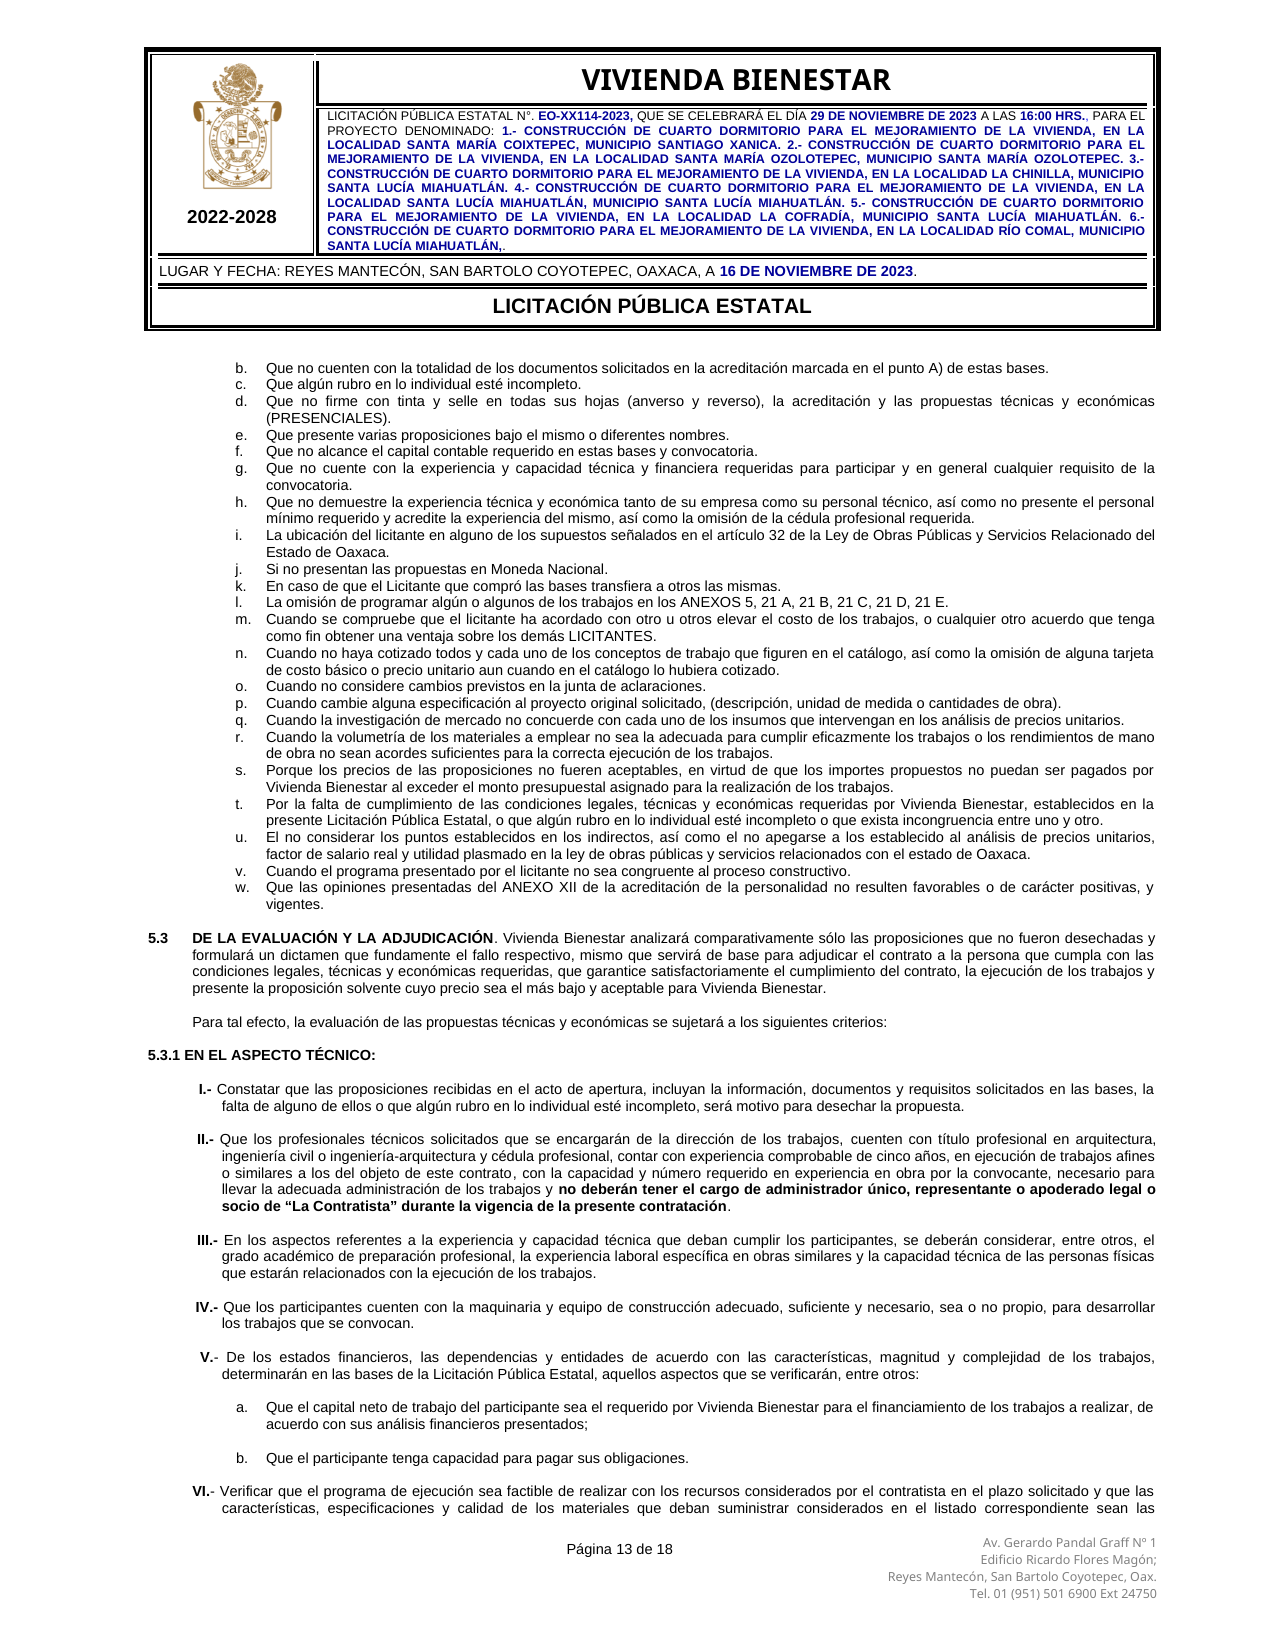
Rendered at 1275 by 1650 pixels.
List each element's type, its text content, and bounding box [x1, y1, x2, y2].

list Que no cuenten con la totalidad de los documentos solicitados en la acreditación marcada en el punto A) de estas bases. [235, 359, 1157, 376]
text IV.- Que los participantes cuenten con la maquinaria y equipo de construcción adecuado, suficiente y necesario, sea o no propio, para desarrollar los trabajos que se convocan. [195, 1298, 1157, 1332]
list DE LA EVALUACIÓN Y LA ADJUDICACIÓN. Vivienda Bienestar analizará comparativamente sólo las proposiciones que no fueron desechadas y formulará un dictamen que fundamente el fallo respectivo, mismo que servirá de base para adjudicar el contrato a la persona que cumpla con las condiciones legales, técnicas y económicas requeridas, que garantice satisfactoriamente el cumplimiento del contrato, la ejecución de los trabajos y presente la proposición solvente cuyo precio sea el más bajo y aceptable para Vivienda Bienestar. [148, 929, 1157, 997]
list Si no presentan las propuestas en Moneda Nacional. [235, 561, 1157, 577]
list Que no cuente con la experiencia y capacidad técnica y financiera requeridas para participar y en general cualquier requisito de la convocatoria. [235, 460, 1157, 493]
text II.- Que los profesionales técnicos solicitados que se encargarán de la dirección de los trabajos, cuenten con título profesional en arquitectura, ingeniería civil o ingeniería-arquitectura y cédula profesional, contar con experiencia comprobable de cinco años, en ejecución de trabajos afines o similares a los del objeto de este contrato, con la capacidad y número requerido en experiencia en obra por la convocante, necesario para llevar la adecuada administración de los trabajos y no deberán tener el cargo de administrador único, representante o apoderado legal o socio de “La Contratista” durante la vigencia de la presente contratación. [197, 1131, 1157, 1214]
list Que algún rubro en lo individual esté incompleto. [235, 376, 1157, 393]
list Que no demuestre la experiencia técnica y económica tanto de su empresa como su personal técnico, así como no presente el personal mínimo requerido y acredite la experiencia del mismo, así como la omisión de la cédula profesional requerida. [235, 493, 1157, 527]
list Cuando se compruebe que el licitante ha acordado con otro u otros elevar el costo de los trabajos, o cualquier otro acuerdo que tenga como fin obtener una ventaja sobre los demás LICITANTES. [235, 611, 1157, 644]
list En caso de que el Licitante que compró las bases transfiera a otros las mismas. [235, 577, 1157, 594]
list Cuando el programa presentado por el licitante no sea congruente al proceso constructivo. [235, 862, 1157, 879]
list Que las opiniones presentadas del ANEXO XII de la acreditación de la personalidad no resulten favorables o de carácter positivas, y vigentes. [235, 879, 1157, 913]
text I.- Constatar que las proposiciones recibidas en el acto de apertura, incluyan la información, documentos y requisitos solicitados en las bases, la falta de alguno de ellos o que algún rubro en lo individual esté incompleto, será motivo para desechar la propuesta. [198, 1080, 1157, 1114]
list Cuando cambie alguna especificación al proyecto original solicitado, (descripción, unidad de medida o cantidades de obra). [235, 695, 1157, 711]
list Que no firme con tinta y selle en todas sus hojas (anverso y reverso), la acreditación y las propuestas técnicas y económicas (PRESENCIALES). [235, 393, 1157, 426]
list Cuando no considere cambios previstos en la junta de aclaraciones. [235, 678, 1157, 695]
text 5.3.1 EN EL ASPECTO TÉCNICO: [148, 1047, 1157, 1064]
list El no considerar los puntos establecidos en los indirectos, así como el no apegarse a los establecido al análisis de precios unitarios, factor de salario real y utilidad plasmado en la ley de obras públicas y servicios relacionados con el estado de Oaxaca. [235, 829, 1157, 862]
list Por la falta de cumplimiento de las condiciones legales, técnicas y económicas requeridas por Vivienda Bienestar, establecidos en la presente Licitación Pública Estatal, o que algún rubro en lo individual esté incompleto o que exista incongruencia entre uno y otro. [235, 795, 1157, 829]
list La ubicación del licitante en alguno de los supuestos señalados en el artículo 32 de la Ley de Obras Públicas y Servicios Relacionado del Estado de Oaxaca. [235, 527, 1157, 561]
list Cuando no haya cotizado todos y cada uno de los conceptos de trabajo que figuren en el catálogo, así como la omisión de alguna tarjeta de costo básico o precio unitario aun cuando en el catálogo lo hubiera cotizado. [235, 644, 1157, 678]
list Que presente varias proposiciones bajo el mismo o diferentes nombres. [235, 426, 1157, 443]
list Cuando la investigación de mercado no concuerde con cada uno de los insumos que intervengan en los análisis de precios unitarios. [235, 711, 1157, 728]
list Cuando la volumetría de los materiales a emplear no sea la adecuada para cumplir eficazmente los trabajos o los rendimientos de mano de obra no sean acordes suficientes para la correcta ejecución de los trabajos. [235, 728, 1157, 762]
text Para tal efecto, la evaluación de las propuestas técnicas y económicas se sujetará a los siguientes criterios: [192, 1013, 1157, 1030]
text V.- De los estados financieros, las dependencias y entidades de acuerdo con las características, magnitud y complejidad de los trabajos, determinarán en las bases de la Licitación Pública Estatal, aquellos aspectos que se verificarán, entre otros: [200, 1349, 1157, 1382]
list Porque los precios de las proposiciones no fueren aceptables, en virtud de que los importes propuestos no puedan ser pagados por Vivienda Bienestar al exceder el monto presupuestal asignado para la realización de los trabajos. [235, 762, 1157, 795]
list Que no alcance el capital contable requerido en estas bases y convocatoria. [235, 443, 1157, 460]
list La omisión de programar algún o algunos de los trabajos en los ANEXOS 5, 21 A, 21 B, 21 C, 21 D, 21 E. [235, 594, 1157, 611]
list Que el participante tenga capacidad para pagar sus obligaciones. [236, 1449, 1157, 1466]
text III.- En los aspectos referentes a la experiencia y capacidad técnica que deban cumplir los participantes, se deberán considerar, entre otros, el grado académico de preparación profesional, la experiencia laboral específica en obras similares y la capacidad técnica de las personas físicas que estarán relacionados con la ejecución de los trabajos. [197, 1231, 1157, 1282]
list Que el capital neto de trabajo del participante sea el requerido por Vivienda Bienestar para el financiamiento de los trabajos a realizar, de acuerdo con sus análisis financieros presentados; [236, 1399, 1157, 1433]
picture [187, 59, 285, 188]
